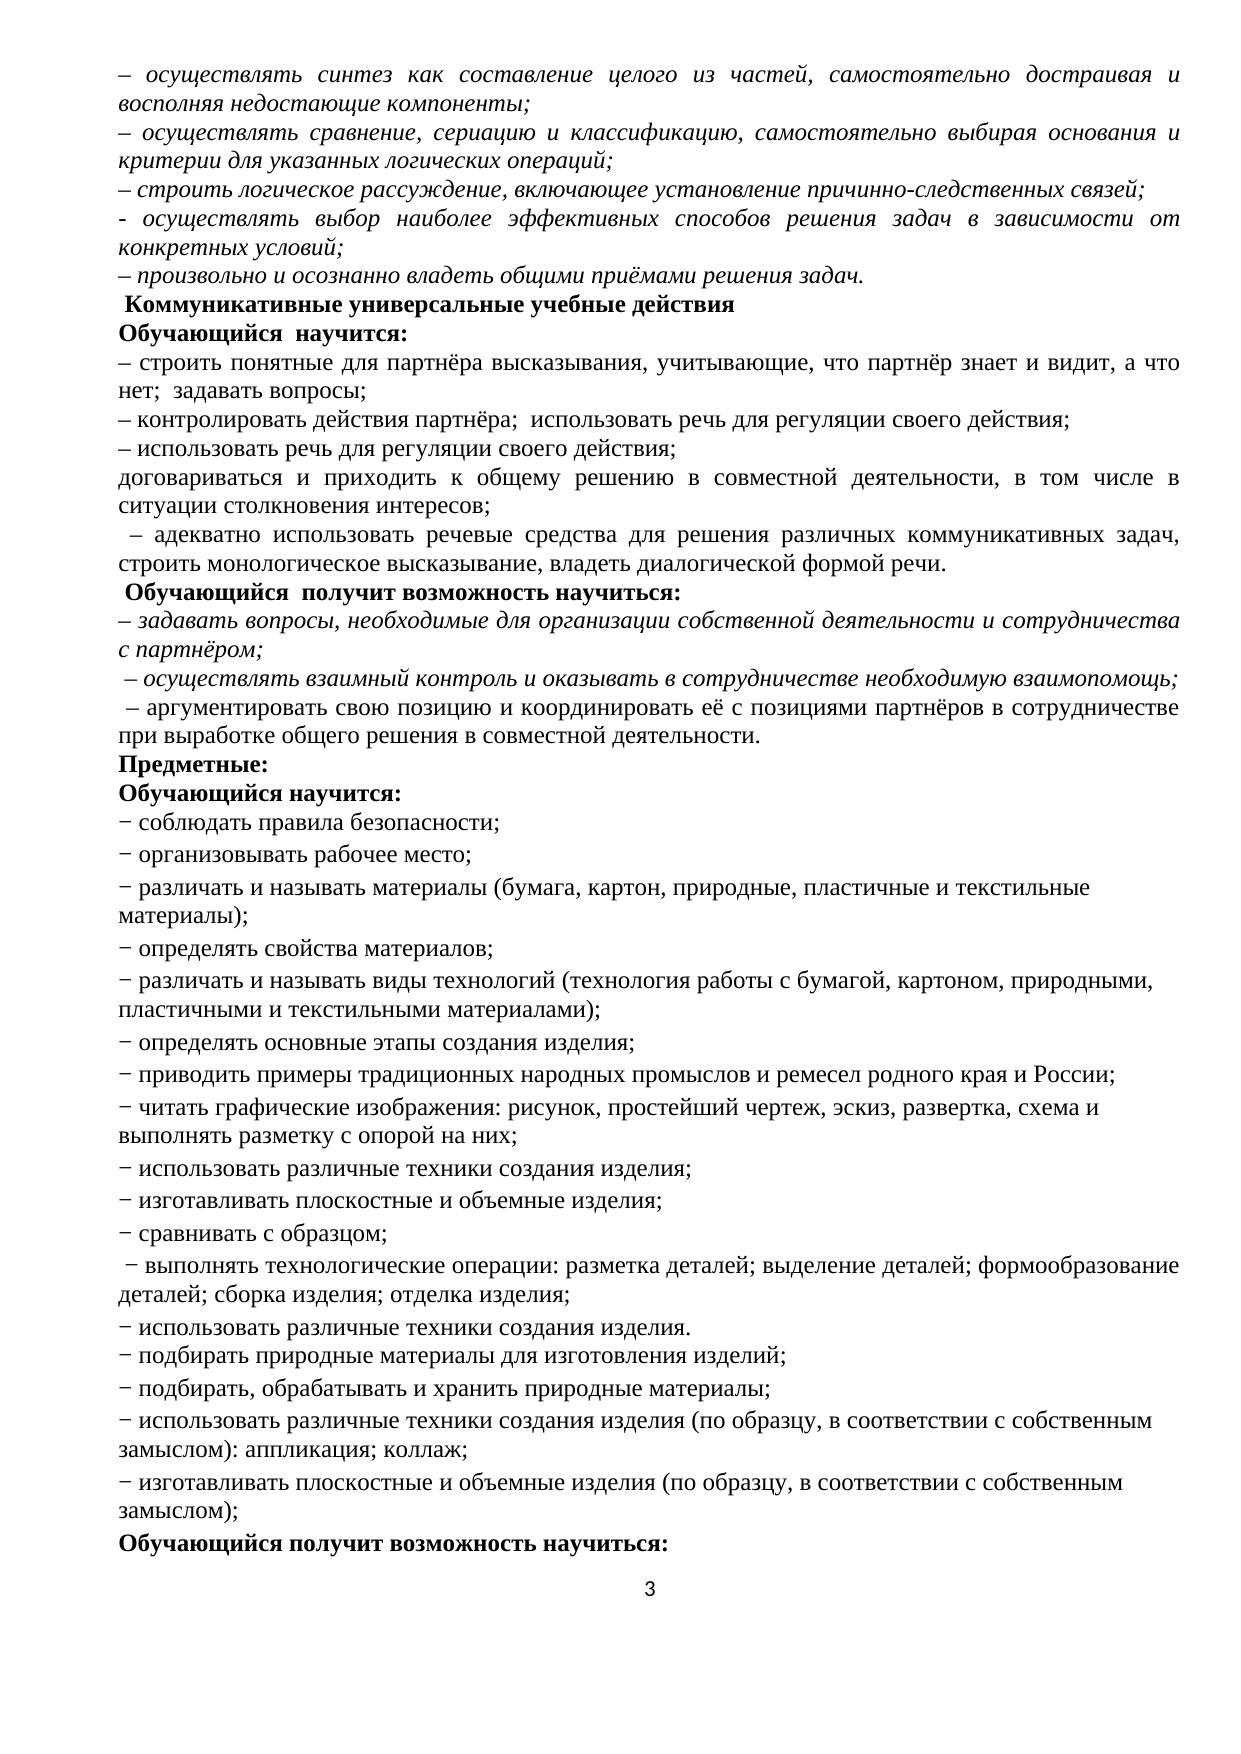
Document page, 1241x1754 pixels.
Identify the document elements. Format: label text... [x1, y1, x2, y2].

text − изготавливать плоскостные и объемные изделия; [118, 1185, 1181, 1214]
text − организовывать рабочее место; [118, 839, 1181, 868]
text Обучающийся получит возможность научиться: [118, 577, 1181, 605]
text − использовать различные техники создания изделия. [118, 1312, 1181, 1340]
text − приводить примеры традиционных народных промыслов и ремесел родного края и России; [118, 1059, 1181, 1088]
text Обучающийся получит возможность научиться: [118, 1528, 1181, 1557]
text − использовать различные техники создания изделия; [118, 1153, 1181, 1182]
text − читать графические изображения: рисунок, простейший чертеж, эскиз, развертка, схема и выполнять разметку с опорой на них; [118, 1092, 1181, 1149]
text − различать и называть материалы (бумага, картон, природные, пластичные и текстильные материалы); [118, 872, 1181, 929]
text – адекватно использовать речевые средства для решения различных коммуникативных задач, строить монологическое высказывание, владеть диалогической формой речи. [118, 519, 1181, 577]
text − выполнять технологические операции: разметка деталей; выделение деталей; формообразование деталей; сборка изделия; отделка изделия; [118, 1250, 1181, 1308]
text − различать и называть виды технологий (технология работы с бумагой, картоном, природными, пластичными и текстильными материалами); [118, 965, 1181, 1023]
text − изготавливать плоскостные и объемные изделия (по образцу, в соответствии с собственным замыслом); [118, 1467, 1181, 1524]
text – осуществлять взаимный контроль и оказывать в сотрудничестве необходимую взаимопомощь; [118, 663, 1181, 692]
text Предметные: [118, 749, 1181, 778]
text – строить понятные для партнёра высказывания, учитывающие, что партнёр знает и видит, а что нет; задавать вопросы; [118, 347, 1181, 404]
text Обучающийся научится: [118, 778, 1181, 807]
text – использовать речь для регуляции своего действия; [118, 433, 1181, 462]
text Коммуникативные универсальные учебные действия [118, 289, 1181, 318]
text – задавать вопросы, необходимые для организации собственной деятельности и сотрудничества с партнёром; [118, 605, 1181, 663]
text – произвольно и осознанно владеть общими приёмами решения задач. [118, 260, 1181, 289]
text – строить логическое рассуждение, включающее установление причинно-следственных связей; [118, 174, 1181, 203]
text − определять основные этапы создания изделия; [118, 1027, 1181, 1055]
text – осуществлять сравнение, сериацию и классификацию, самостоятельно выбирая основания и критерии для указанных логических операций; [118, 117, 1181, 174]
text Обучающийся научится: [118, 318, 1181, 347]
text – контролировать действия партнёра; использовать речь для регуляции своего действия; [118, 404, 1181, 433]
text − соблюдать правила безопасности; [118, 807, 1181, 835]
text − подбирать природные материалы для изготовления изделий; [118, 1340, 1181, 1369]
text договариваться и приходить к общему решению в совместной деятельности, в том числе в ситуации столкновения интересов; [118, 462, 1181, 519]
text − сравнивать с образцом; [118, 1218, 1181, 1247]
text – аргументировать свою позицию и координировать её с позициями партнёров в сотрудничестве при выработке общего решения в совместной деятельности. [118, 692, 1181, 749]
text − определять свойства материалов; [118, 933, 1181, 962]
text – осуществлять синтез как составление целого из частей, самостоятельно достраивая и восполняя недостающие компоненты; [118, 59, 1181, 117]
text − использовать различные техники создания изделия (по образцу, в соответствии с собственным замыслом): аппликация; коллаж; [118, 1405, 1181, 1463]
text - осуществлять выбор наиболее эффективных способов решения задач в зависимости от конкретных условий; [118, 203, 1181, 260]
text − подбирать, обрабатывать и хранить природные материалы; [118, 1373, 1181, 1402]
